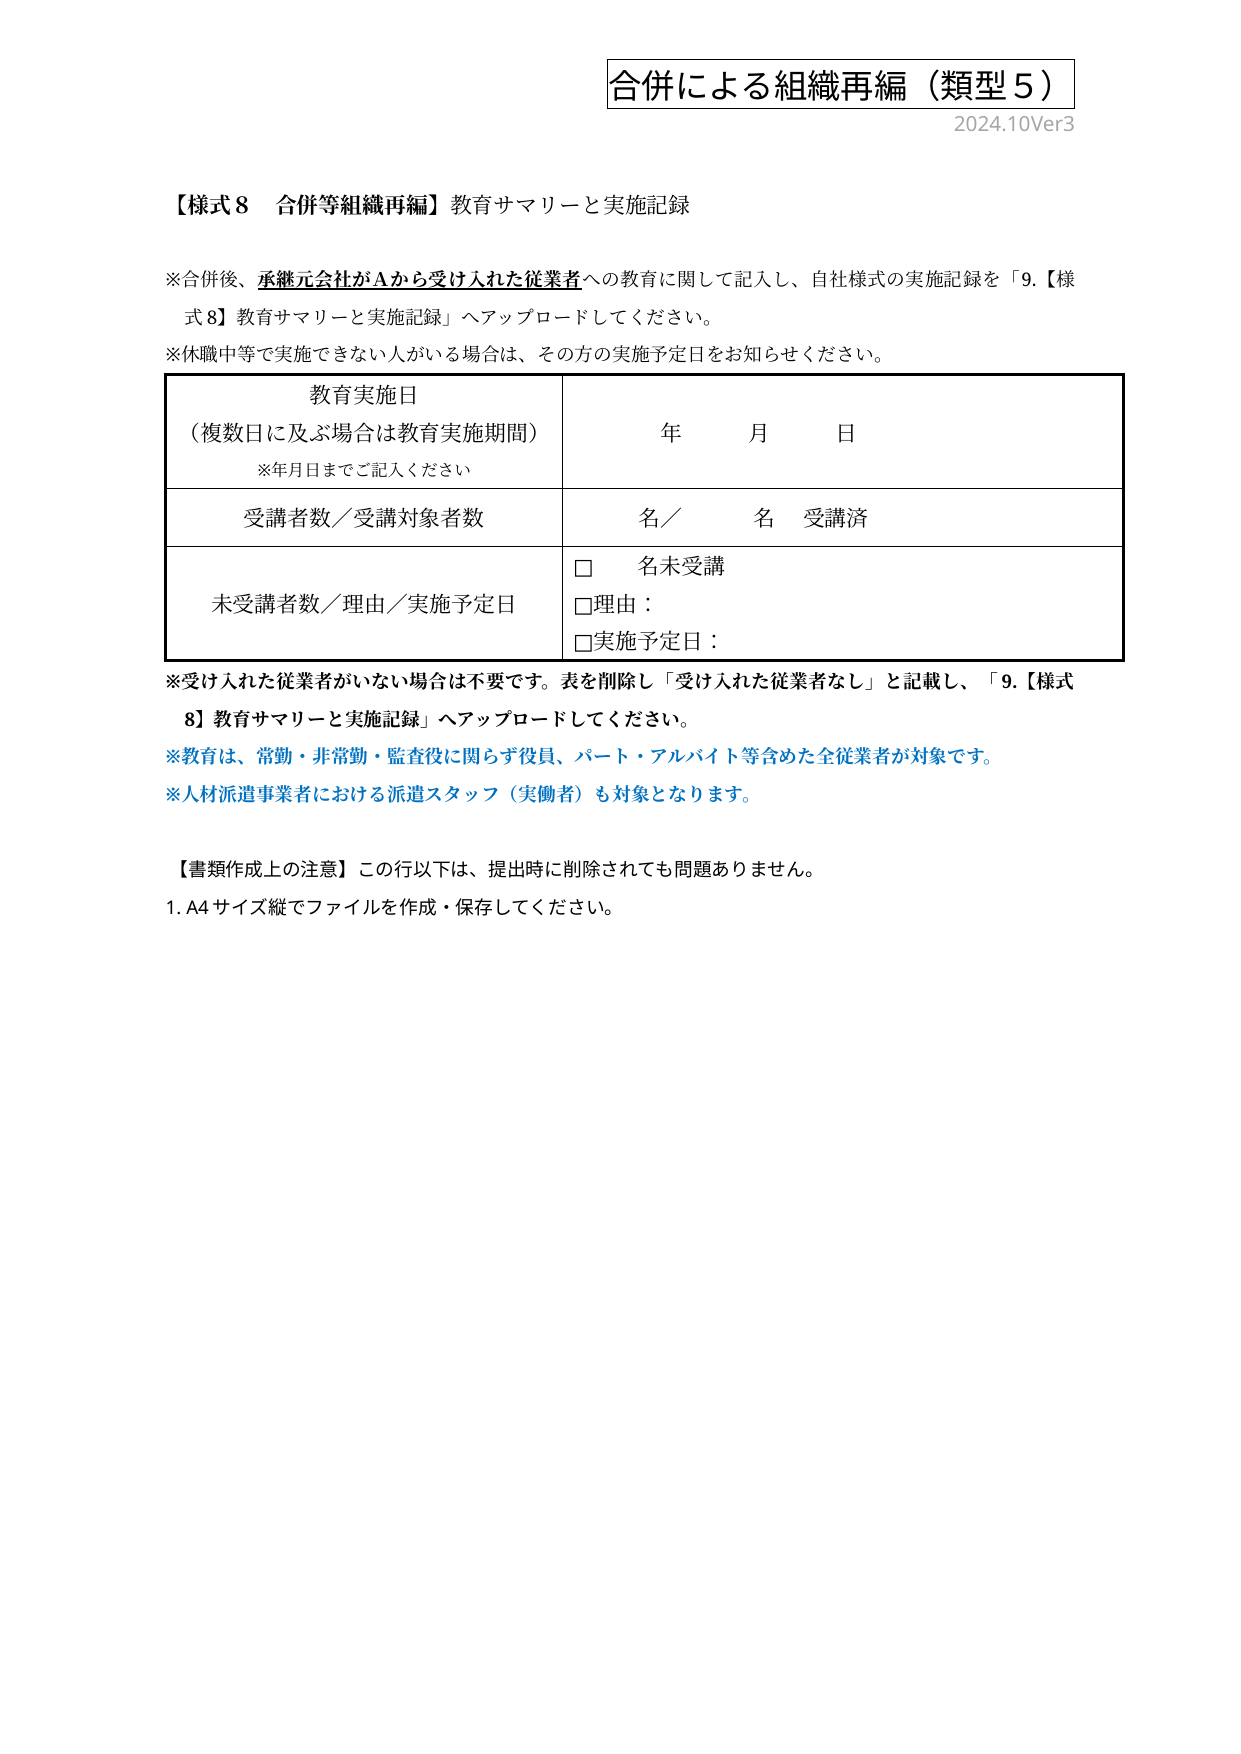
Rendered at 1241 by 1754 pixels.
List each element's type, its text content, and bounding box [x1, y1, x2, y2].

table_cell 受講者数／受講対象者数 [167, 489, 562, 546]
text 【様式８ 合併等組織再編】教育サマリーと実施記録 [165, 185, 1075, 223]
text ※受け入れた従業者がいない場合は不要です。表を削除し「受け入れた従業者なし」と記載し、「9.【様式8】教育サマリーと実施記録」へアップロードしてください。 [165, 662, 1075, 737]
table_cell 未受講者数／理由／実施予定日 [167, 547, 562, 659]
text 1. A4サイズ縦でファイルを作成・保存してください。 [165, 887, 1075, 925]
text ※人材派遣事業者における派遣スタッフ（実働者）も対象となります。 [165, 775, 1075, 812]
text 【書類作成上の注意】この行以下は、提出時に削除されても問題ありません。 [151, 850, 1075, 887]
table_cell □ 名未受講 □理由： □実施予定日： [563, 547, 1122, 659]
table_header 教育実施日 （複数日に及ぶ場合は教育実施期間） ※年月日までご記入ください [167, 376, 562, 488]
text ※合併後、承継元会社がＡから受け入れた従業者への教育に関して記入し、自社様式の実施記録を「9.【様式8】教育サマリーと実施記録」へアップロードしてください。 [165, 260, 1075, 335]
text ※教育は、常勤・非常勤・監査役に関らず役員、パート・アルバイト等含めた全従業者が対象です。 [165, 737, 1075, 775]
table_header 年 月 日 [563, 376, 1122, 488]
text ※休職中等で実施できない人がいる場合は、その方の実施予定日をお知らせください。 [165, 335, 1075, 373]
table_cell 名／ 名 受講済 [563, 489, 1122, 546]
